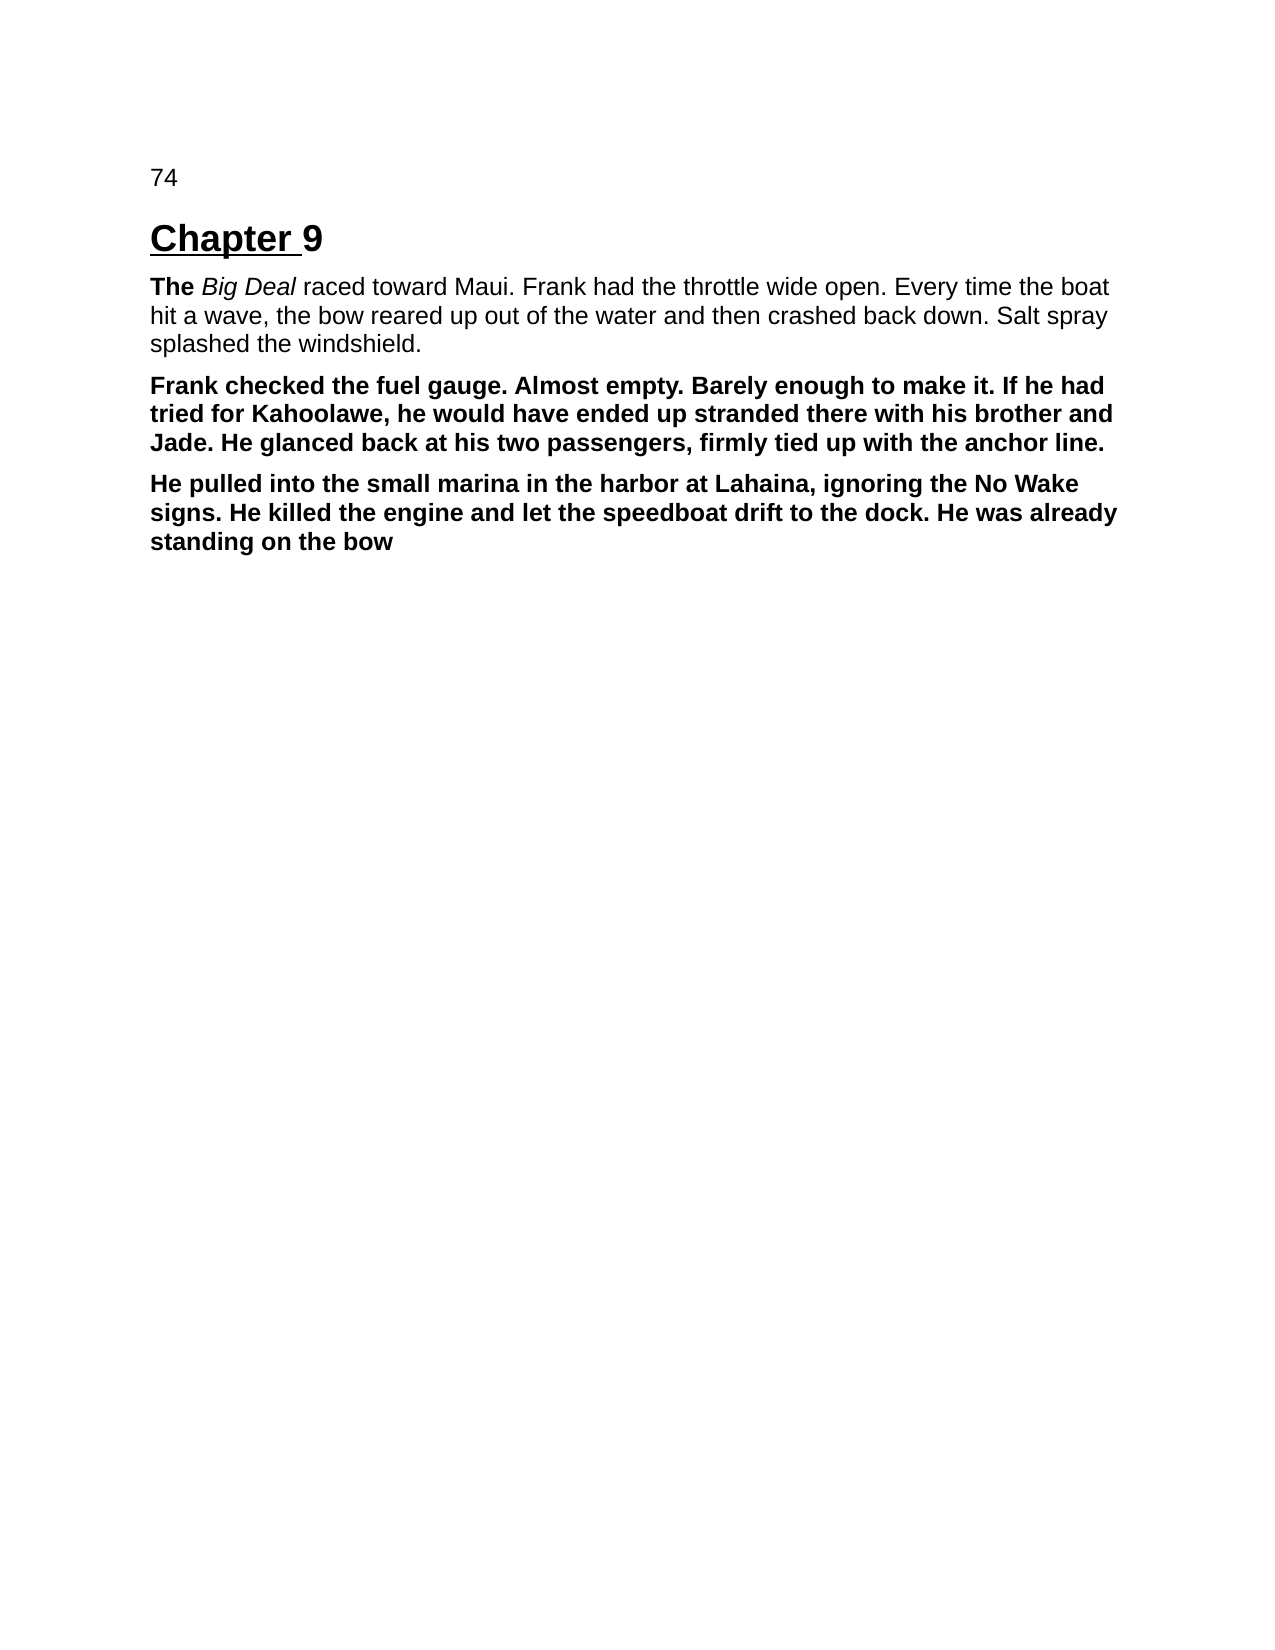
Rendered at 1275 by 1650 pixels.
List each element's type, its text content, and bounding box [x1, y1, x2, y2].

text He pulled into the small marina in the harbor at Lahaina, ignoring the No Wake signs. He killed the engine and let the speedboat drift to the dock. He was already standing on the bow [150, 469, 1125, 556]
text Frank checked the fuel gauge. Almost empty. Barely enough to make it. If he had tried for Kahoolawe, he would have ended up stranded there with his brother and Jade. He glanced back at his two passengers, firmly tied up with the anchor line. [150, 371, 1125, 457]
text 74 [150, 162, 1125, 191]
subtitle Chapter 9 [150, 216, 1125, 259]
text The Big Deal raced toward Maui. Frank had the throttle wide open. Every time the boat hit a wave, the bow reared up out of the water and then crashed back down. Salt spray splashed the windshield. [150, 272, 1125, 358]
